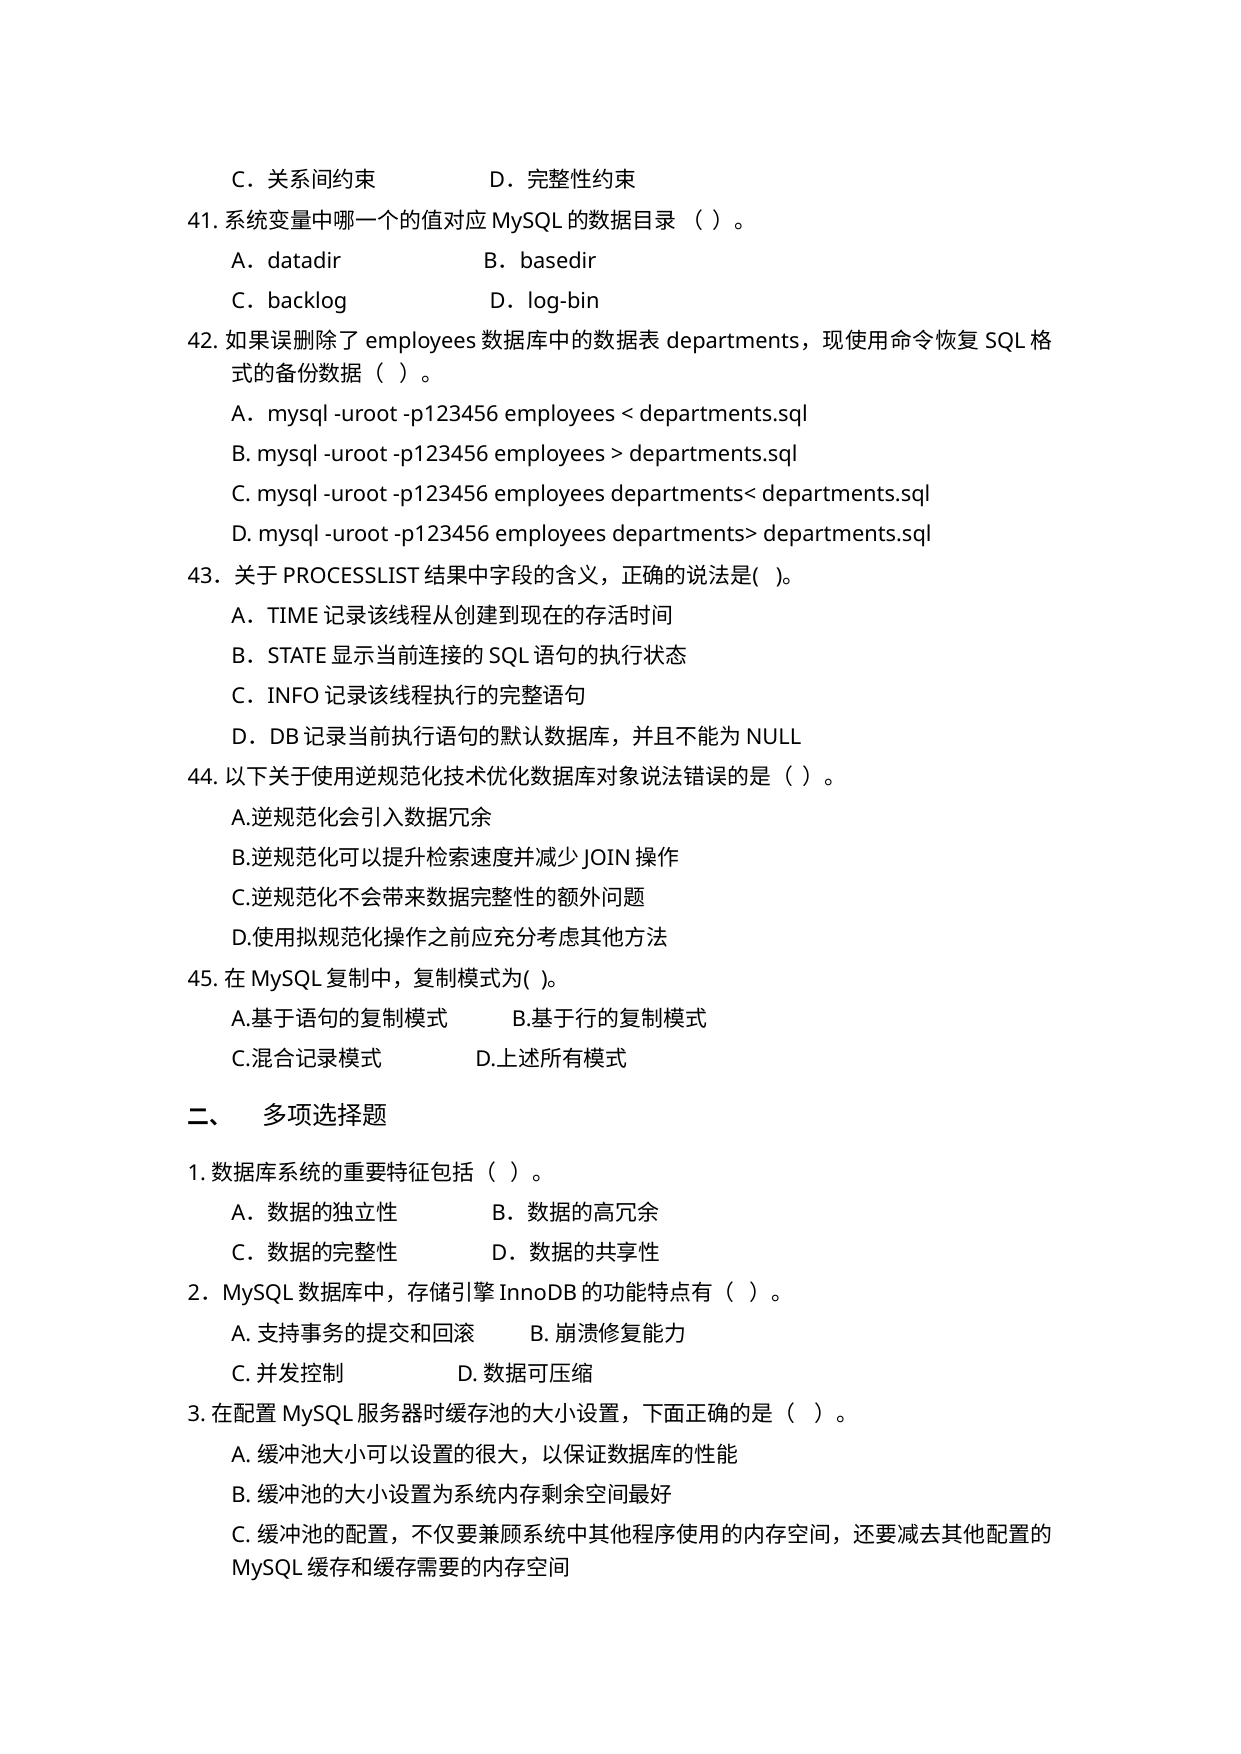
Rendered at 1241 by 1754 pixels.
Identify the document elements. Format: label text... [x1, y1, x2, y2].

text 44. 以下关于使用逆规范化技术优化数据库对象说法错误的是（ ）。 [187, 759, 1053, 791]
text C．数据的完整性 D．数据的共享性 [231, 1235, 1053, 1267]
text B.逆规范化可以提升检索速度并减少JOIN操作 [231, 839, 1053, 872]
text 1. 数据库系统的重要特征包括（ ）。 [187, 1154, 1053, 1187]
text D．DB记录当前执行语句的默认数据库，并且不能为NULL [231, 718, 1053, 751]
text C．INFO记录该线程执行的完整语句 [231, 678, 1053, 711]
text D.使用拟规范化操作之前应充分考虑其他方法 [231, 920, 1053, 953]
text B．STATE显示当前连接的SQL语句的执行状态 [231, 638, 1053, 670]
text A．datadir B．basedir [231, 243, 1053, 275]
text 45. 在MySQL复制中，复制模式为( )。 [187, 960, 1053, 993]
text A. 支持事务的提交和回滚 B. 崩溃修复能力 [187, 1315, 1053, 1348]
text A.逆规范化会引入数据冗余 [231, 799, 1053, 832]
text A．mysql -uroot -p123456 employees < departments.sql [231, 396, 1053, 428]
text B. mysql -uroot -p123456 employees > departments.sql [231, 436, 1053, 469]
text C. 并发控制 D. 数据可压缩 [187, 1356, 1053, 1388]
text A. 缓冲池大小可以设置的很大，以保证数据库的性能 [231, 1436, 1053, 1469]
text C．关系间约束 D．完整性约束 [231, 162, 1053, 194]
text A．TIME记录该线程从创建到现在的存活时间 [231, 598, 1053, 630]
text 42. 如果误删除了employees数据库中的数据表departments，现使用命令恢复SQL格式的备份数据（ ）。 [187, 323, 1053, 388]
list 多项选择题 [187, 1081, 1053, 1146]
text 2．MySQL数据库中，存储引擎InnoDB的功能特点有（ ）。 [187, 1275, 1053, 1308]
text C.混合记录模式 D.上述所有模式 [231, 1041, 1053, 1073]
text C. mysql -uroot -p123456 employees departments< departments.sql [231, 477, 1053, 509]
text 43．关于PROCESSLIST结果中字段的含义，正确的说法是( )。 [187, 557, 1053, 590]
text B. 缓冲池的大小设置为系统内存剩余空间最好 [231, 1477, 1053, 1509]
text C. 缓冲池的配置，不仅要兼顾系统中其他程序使用的内存空间，还要减去其他配置的MySQL缓存和缓存需要的内存空间 [231, 1517, 1053, 1582]
text 3. 在配置MySQL服务器时缓存池的大小设置，下面正确的是（ ）。 [187, 1396, 1053, 1428]
text C．backlog D．log-bin [231, 283, 1053, 315]
text A.基于语句的复制模式 B.基于行的复制模式 [231, 1001, 1053, 1033]
text A．数据的独立性 B．数据的高冗余 [231, 1194, 1053, 1227]
text 41. 系统变量中哪一个的值对应MySQL的数据目录 （ ）。 [187, 202, 1053, 235]
text D. mysql -uroot -p123456 employees departments> departments.sql [231, 517, 1053, 549]
text C.逆规范化不会带来数据完整性的额外问题 [231, 880, 1053, 912]
